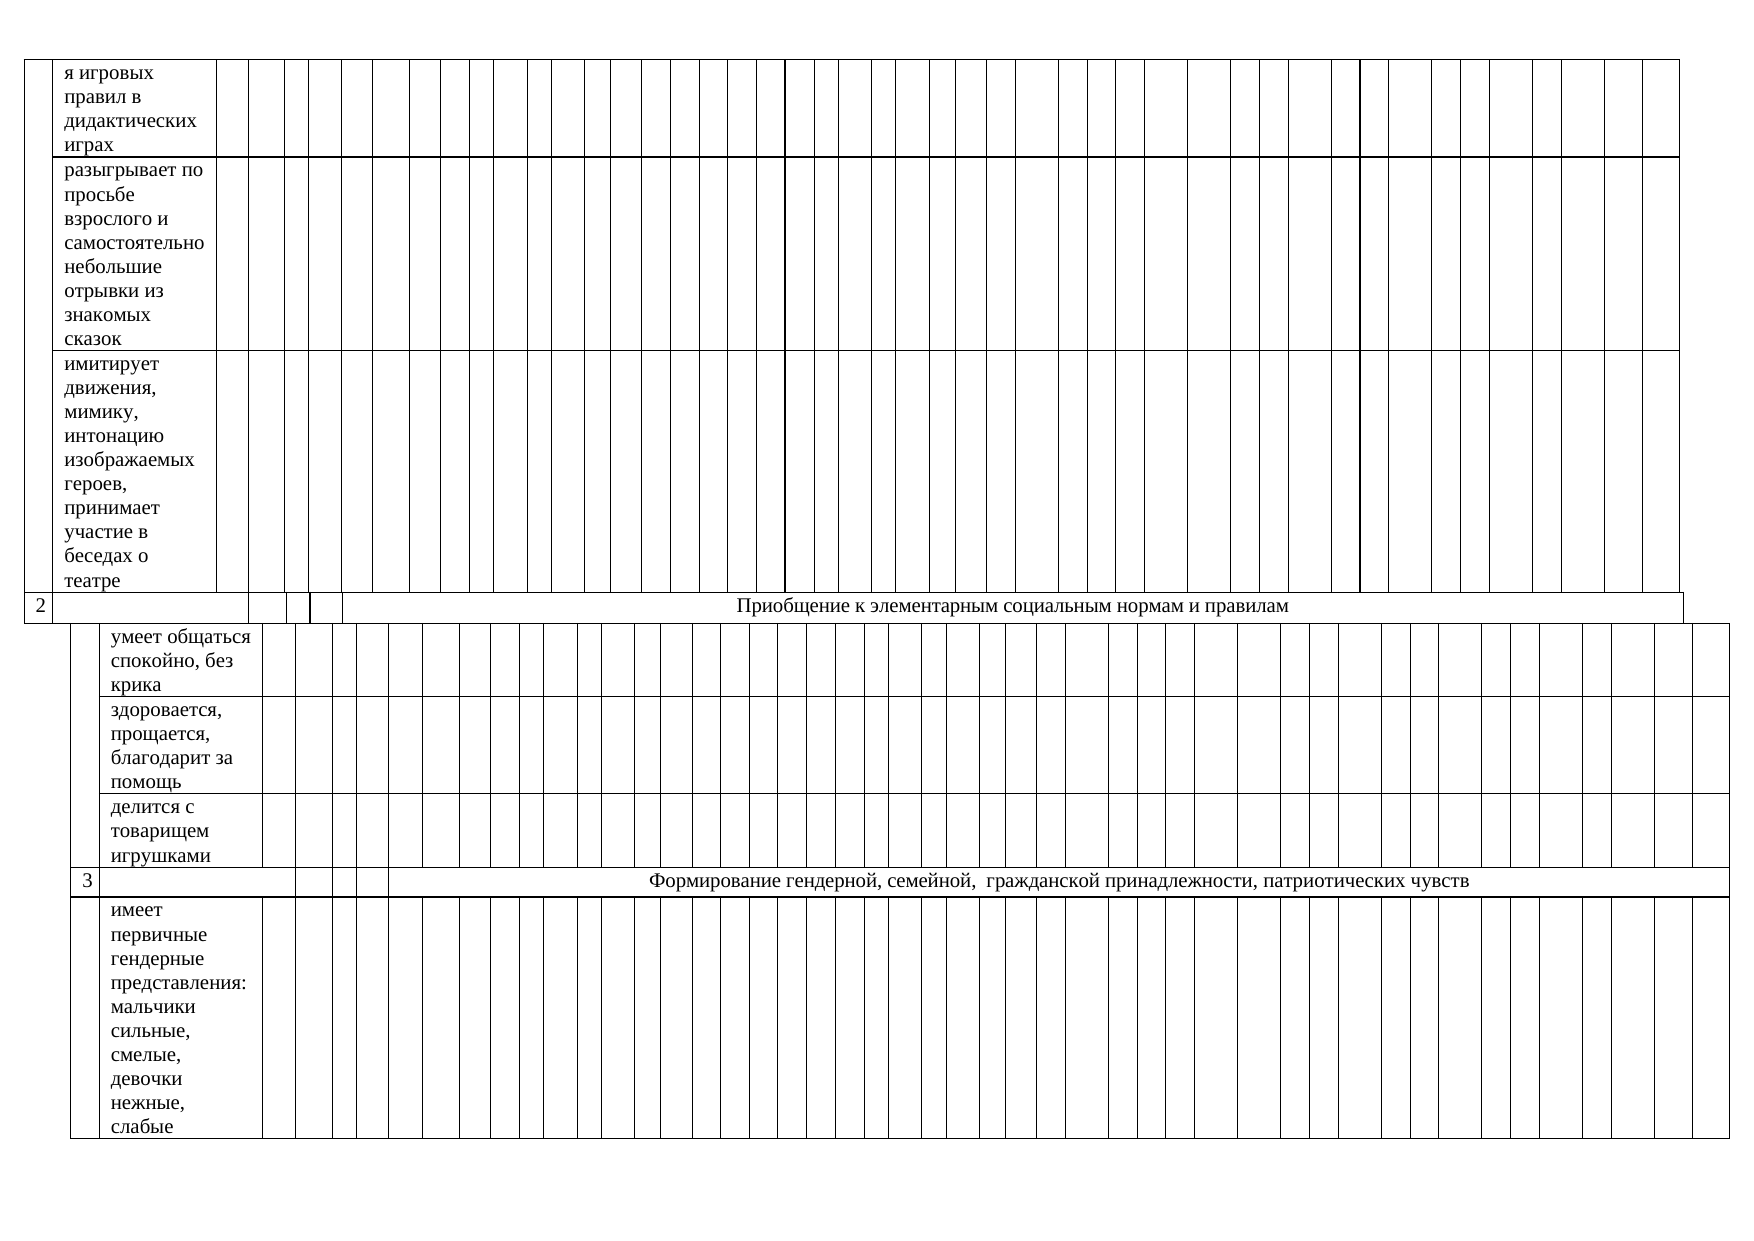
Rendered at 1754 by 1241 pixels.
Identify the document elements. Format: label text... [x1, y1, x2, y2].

table_cell [1562, 351, 1604, 592]
table_cell [602, 697, 634, 793]
table_cell [1166, 624, 1194, 696]
table_cell [642, 351, 670, 592]
table_cell [263, 624, 295, 696]
table_cell имитирует движения, мимику, интонацию изображаемых героев, принимает участие в беседах о театре [53, 351, 216, 592]
table_cell [263, 697, 295, 793]
table_cell [1066, 794, 1108, 867]
table_cell [1260, 60, 1288, 156]
table_cell [1339, 697, 1381, 793]
table_cell [635, 898, 660, 1138]
table_cell [1260, 158, 1288, 350]
table_cell [1260, 351, 1288, 592]
table_cell [520, 624, 543, 696]
table_cell [1583, 624, 1611, 696]
table_cell [889, 898, 921, 1138]
table_cell [491, 898, 519, 1138]
table_cell [357, 794, 388, 867]
table_cell [311, 593, 342, 623]
table_cell имеет первичные гендерные представления: мальчики сильные, смелые, девочки нежные, слабые [100, 898, 262, 1138]
table_cell [1339, 898, 1381, 1138]
table_cell [1145, 60, 1187, 156]
table_cell [778, 794, 806, 867]
table_cell [728, 158, 756, 350]
table_cell [1166, 898, 1194, 1138]
table_cell [1432, 60, 1460, 156]
table_cell [1088, 158, 1115, 350]
table_cell [441, 351, 469, 592]
table_cell [896, 351, 929, 592]
table_cell [1643, 351, 1679, 592]
table_cell [956, 158, 986, 350]
table_cell [491, 697, 519, 793]
table_cell [1238, 794, 1280, 867]
table_cell [728, 351, 756, 592]
table_cell [520, 697, 543, 793]
table_cell [1583, 697, 1611, 793]
table_cell [1605, 351, 1642, 592]
table_cell [1612, 697, 1654, 793]
table_cell [836, 624, 864, 696]
table_cell [1411, 898, 1438, 1138]
table_cell [1066, 624, 1108, 696]
table_cell [1116, 158, 1144, 350]
table_cell [1382, 697, 1410, 793]
table_cell [1109, 697, 1137, 793]
table_cell [263, 898, 295, 1138]
table_cell [585, 158, 610, 350]
table_cell [1540, 697, 1582, 793]
table_cell [1138, 697, 1165, 793]
table_cell [865, 624, 888, 696]
table_cell [1138, 624, 1165, 696]
table_cell [947, 624, 979, 696]
table_cell [1332, 158, 1359, 350]
table_cell [872, 60, 895, 156]
table_cell [1389, 351, 1431, 592]
table_cell [1533, 60, 1561, 156]
table_cell [285, 351, 308, 592]
table_cell разыгрывает по просьбе взрослого и самостоятельно небольшие отрывки из знакомых сказок [53, 158, 216, 350]
table_cell [309, 351, 341, 592]
table_cell [1432, 351, 1460, 592]
table_cell [1361, 60, 1388, 156]
table_cell [1389, 60, 1431, 156]
table_cell [217, 158, 248, 350]
table_cell [661, 794, 692, 867]
table_cell [865, 898, 888, 1138]
table_cell [1310, 697, 1338, 793]
table_cell [578, 794, 601, 867]
table_cell [389, 624, 422, 696]
table_cell [872, 158, 895, 350]
table_cell [1655, 624, 1692, 696]
table_cell [217, 60, 248, 156]
table_cell [249, 351, 284, 592]
table_cell [71, 898, 99, 1138]
table_cell [602, 898, 634, 1138]
table_cell [1540, 624, 1582, 696]
table_cell [839, 60, 871, 156]
table_cell [1310, 898, 1338, 1138]
table_cell [1693, 794, 1729, 867]
table_cell [700, 158, 727, 350]
table_cell [922, 898, 946, 1138]
table_cell [693, 624, 720, 696]
table_cell [342, 351, 372, 592]
table_cell [296, 697, 332, 793]
table_cell [528, 158, 551, 350]
table_cell [1289, 60, 1331, 156]
table_cell [1088, 60, 1115, 156]
table_cell [1511, 624, 1539, 696]
table_cell [1166, 794, 1194, 867]
table_cell [1109, 794, 1137, 867]
table_cell [296, 794, 332, 867]
table_cell [249, 158, 284, 350]
table_cell [1310, 794, 1338, 867]
table_cell [1281, 697, 1309, 793]
table_cell [333, 898, 356, 1138]
table_cell [1195, 624, 1237, 696]
table_cell [1361, 351, 1388, 592]
table_cell [470, 158, 493, 350]
table_cell [1037, 794, 1065, 867]
table_cell [552, 351, 584, 592]
table_cell [460, 624, 490, 696]
table_cell [750, 624, 777, 696]
table_cell [389, 898, 422, 1138]
table_cell [642, 60, 670, 156]
table_cell [611, 60, 641, 156]
table_cell [1016, 60, 1058, 156]
table_cell [357, 624, 388, 696]
table_cell [693, 898, 720, 1138]
table_cell [1310, 624, 1338, 696]
table_cell [922, 624, 946, 696]
table_cell [373, 60, 409, 156]
table_cell [661, 624, 692, 696]
table_cell [671, 351, 699, 592]
table_cell [1188, 351, 1230, 592]
table_cell [249, 593, 286, 623]
table_cell [296, 624, 332, 696]
table_cell [441, 158, 469, 350]
table_cell [839, 158, 871, 350]
table_cell [1490, 158, 1532, 350]
table_cell [1382, 794, 1410, 867]
table_cell [1382, 898, 1410, 1138]
table_cell [1490, 60, 1532, 156]
table_cell [1693, 697, 1729, 793]
table_cell [1109, 624, 1137, 696]
table_cell [494, 351, 527, 592]
table_cell [786, 158, 814, 350]
table_cell [1411, 794, 1438, 867]
table_cell [520, 794, 543, 867]
table_cell [528, 60, 551, 156]
table_cell [947, 794, 979, 867]
table_cell [342, 158, 372, 350]
table_cell [778, 898, 806, 1138]
table_cell [578, 898, 601, 1138]
table_cell [1006, 697, 1036, 793]
table_cell [544, 898, 577, 1138]
table_cell [750, 794, 777, 867]
table_cell [423, 697, 459, 793]
table_cell [602, 794, 634, 867]
table_cell [357, 898, 388, 1138]
table_cell [1238, 697, 1280, 793]
table_cell [750, 697, 777, 793]
table_cell [1138, 794, 1165, 867]
table_cell [956, 60, 986, 156]
table_cell [1382, 624, 1410, 696]
table_cell [1411, 624, 1438, 696]
table_cell [1006, 624, 1036, 696]
table_cell [1059, 60, 1087, 156]
table_cell [460, 697, 490, 793]
table_cell [1655, 697, 1692, 793]
table_cell [987, 351, 1015, 592]
table_cell [1583, 794, 1611, 867]
table_cell [1238, 898, 1280, 1138]
table_cell [721, 624, 749, 696]
table_cell [889, 794, 921, 867]
table_cell [1562, 60, 1604, 156]
table_cell [671, 60, 699, 156]
table_cell [552, 60, 584, 156]
table_cell [728, 60, 756, 156]
table_cell [1088, 351, 1115, 592]
table_cell [460, 898, 490, 1138]
table_cell [470, 351, 493, 592]
table_cell [778, 697, 806, 793]
table_cell [1238, 624, 1280, 696]
table_cell [1066, 697, 1108, 793]
table_cell [285, 60, 308, 156]
table_cell [1231, 351, 1259, 592]
table_cell [1195, 898, 1237, 1138]
table_cell [1138, 898, 1165, 1138]
table_cell [410, 351, 440, 592]
table_cell [1439, 898, 1481, 1138]
table_cell [1511, 697, 1539, 793]
table_cell [865, 697, 888, 793]
table_cell [528, 351, 551, 592]
table_cell [1540, 898, 1582, 1138]
table_cell [1231, 158, 1259, 350]
table_cell [1116, 60, 1144, 156]
table_cell [786, 351, 814, 592]
table_cell [947, 697, 979, 793]
table_cell [1655, 898, 1692, 1138]
table_cell [930, 351, 955, 592]
table_cell [671, 158, 699, 350]
table_cell Приобщение к элементарным социальным нормам и правилам [343, 593, 1683, 623]
table_cell [930, 60, 955, 156]
table_cell [947, 898, 979, 1138]
table_cell [373, 351, 409, 592]
table_cell [896, 158, 929, 350]
table_cell [872, 351, 895, 592]
table_cell [1389, 158, 1431, 350]
table_cell [815, 158, 838, 350]
table_cell [1037, 898, 1065, 1138]
table_cell [1332, 60, 1359, 156]
table_cell [287, 593, 309, 623]
table_cell [389, 697, 422, 793]
table_cell [980, 697, 1005, 793]
table_cell [100, 868, 295, 896]
table_cell [441, 60, 469, 156]
table_cell [661, 898, 692, 1138]
table_cell [1059, 351, 1087, 592]
table_cell [693, 794, 720, 867]
table_cell [470, 60, 493, 156]
table_cell [635, 697, 660, 793]
table_cell [930, 158, 955, 350]
table_cell [836, 697, 864, 793]
table_cell [1605, 158, 1642, 350]
table_cell [1583, 898, 1611, 1138]
table_cell [889, 697, 921, 793]
table_cell [611, 158, 641, 350]
table_cell [836, 794, 864, 867]
table_cell [1533, 351, 1561, 592]
table_cell [296, 868, 332, 896]
table_cell [1231, 60, 1259, 156]
table_cell [423, 794, 459, 867]
table_cell [635, 794, 660, 867]
table_cell [839, 351, 871, 592]
table_cell [410, 158, 440, 350]
table_cell [815, 60, 838, 156]
table_cell [757, 158, 784, 350]
table_cell [1289, 158, 1331, 350]
table_cell делится с товарищем игрушками [100, 794, 262, 867]
table_cell [757, 351, 784, 592]
table_cell [1145, 351, 1187, 592]
table_cell [1482, 697, 1510, 793]
table_cell [807, 794, 835, 867]
table_cell [807, 697, 835, 793]
table_cell [578, 624, 601, 696]
table_cell [980, 794, 1005, 867]
table_cell [1339, 794, 1381, 867]
table_cell [71, 624, 99, 867]
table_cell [53, 60, 216, 156]
table_cell [491, 624, 519, 696]
table_cell [1511, 794, 1539, 867]
table_cell [333, 794, 356, 867]
table_cell [552, 158, 584, 350]
table_cell [1439, 794, 1481, 867]
table_cell [721, 697, 749, 793]
table_cell [807, 898, 835, 1138]
table_cell [1643, 158, 1679, 350]
table_cell [544, 794, 577, 867]
table_cell [611, 351, 641, 592]
table_cell [987, 60, 1015, 156]
table_cell [1145, 158, 1187, 350]
table_cell [1655, 794, 1692, 867]
table_cell [778, 624, 806, 696]
table_cell [1109, 898, 1137, 1138]
table_cell [836, 898, 864, 1138]
table_cell [1432, 158, 1460, 350]
table_cell здоровается, прощается, благодарит за помощь [100, 697, 262, 793]
table_cell [1439, 624, 1481, 696]
table_cell [1461, 158, 1489, 350]
table_cell [491, 794, 519, 867]
table_cell [333, 868, 356, 896]
table_cell [585, 351, 610, 592]
table_cell [721, 898, 749, 1138]
table_cell [1612, 898, 1654, 1138]
table_cell [285, 158, 308, 350]
table_cell [1166, 697, 1194, 793]
table_cell [494, 158, 527, 350]
table_cell [296, 898, 332, 1138]
table_cell [1482, 898, 1510, 1138]
table_cell Формирование гендерной, семейной, гражданской принадлежности, патриотических чувств [389, 868, 1729, 896]
table_cell [1605, 60, 1642, 156]
table_cell [721, 794, 749, 867]
table_cell [53, 593, 248, 623]
table_cell [1188, 60, 1230, 156]
table_cell [263, 794, 295, 867]
table_cell [1612, 794, 1654, 867]
table_cell [1562, 158, 1604, 350]
table_cell [460, 794, 490, 867]
table_cell [1540, 794, 1582, 867]
table_cell [1332, 351, 1359, 592]
table_cell [815, 351, 838, 592]
table_cell [373, 158, 409, 350]
table_cell [578, 697, 601, 793]
table_cell [1361, 158, 1388, 350]
table_cell [1533, 158, 1561, 350]
table_cell [602, 624, 634, 696]
table_cell [585, 60, 610, 156]
table_cell [807, 624, 835, 696]
table_cell [1195, 697, 1237, 793]
table_cell [333, 624, 356, 696]
table_cell [1643, 60, 1679, 156]
table_cell [544, 697, 577, 793]
table_cell [1490, 351, 1532, 592]
table_cell [389, 794, 422, 867]
table_cell [1006, 794, 1036, 867]
table_cell [423, 624, 459, 696]
table_cell [1059, 158, 1087, 350]
table_cell 3 [71, 868, 99, 896]
table_cell [635, 624, 660, 696]
table_cell [1281, 624, 1309, 696]
table_cell [309, 60, 341, 156]
table_cell [1016, 351, 1058, 592]
table_cell [922, 697, 946, 793]
table_cell [1511, 898, 1539, 1138]
table_cell [249, 60, 284, 156]
table_cell [1411, 697, 1438, 793]
table_cell [700, 60, 727, 156]
table_cell [1482, 624, 1510, 696]
table_cell умеет общаться спокойно, без крика [100, 624, 262, 696]
table_cell [922, 794, 946, 867]
table_cell [1116, 351, 1144, 592]
table_cell [1693, 898, 1729, 1138]
table_cell [1289, 351, 1331, 592]
table_cell [217, 351, 248, 592]
table_cell [896, 60, 929, 156]
table_cell [1281, 794, 1309, 867]
table_cell [700, 351, 727, 592]
table_cell [1612, 624, 1654, 696]
table_cell [889, 624, 921, 696]
table_cell [987, 158, 1015, 350]
table_cell [1006, 898, 1036, 1138]
table_cell [865, 794, 888, 867]
table_cell [494, 60, 527, 156]
table_cell 2 [25, 593, 52, 623]
table_cell [693, 697, 720, 793]
table_cell [1037, 697, 1065, 793]
table_cell [309, 158, 341, 350]
table_cell [1188, 158, 1230, 350]
table_cell [342, 60, 372, 156]
table_cell [642, 158, 670, 350]
table_cell [357, 868, 388, 896]
table_cell [980, 624, 1005, 696]
table_cell [1066, 898, 1108, 1138]
table_cell [410, 60, 440, 156]
table_cell [1461, 60, 1489, 156]
table_cell [750, 898, 777, 1138]
table_cell [1281, 898, 1309, 1138]
table_cell [544, 624, 577, 696]
table_cell [333, 697, 356, 793]
table_cell [357, 697, 388, 793]
table_cell [786, 60, 814, 156]
table_cell [1461, 351, 1489, 592]
table_cell [520, 898, 543, 1138]
table_cell [423, 898, 459, 1138]
table_cell [1037, 624, 1065, 696]
table_cell [1016, 158, 1058, 350]
table_cell [661, 697, 692, 793]
table_cell [956, 351, 986, 592]
table_cell [1439, 697, 1481, 793]
table_cell [1195, 794, 1237, 867]
table_cell [980, 898, 1005, 1138]
table_cell [1693, 624, 1729, 696]
table_cell [757, 60, 784, 156]
table_cell [1482, 794, 1510, 867]
table_cell [1339, 624, 1381, 696]
